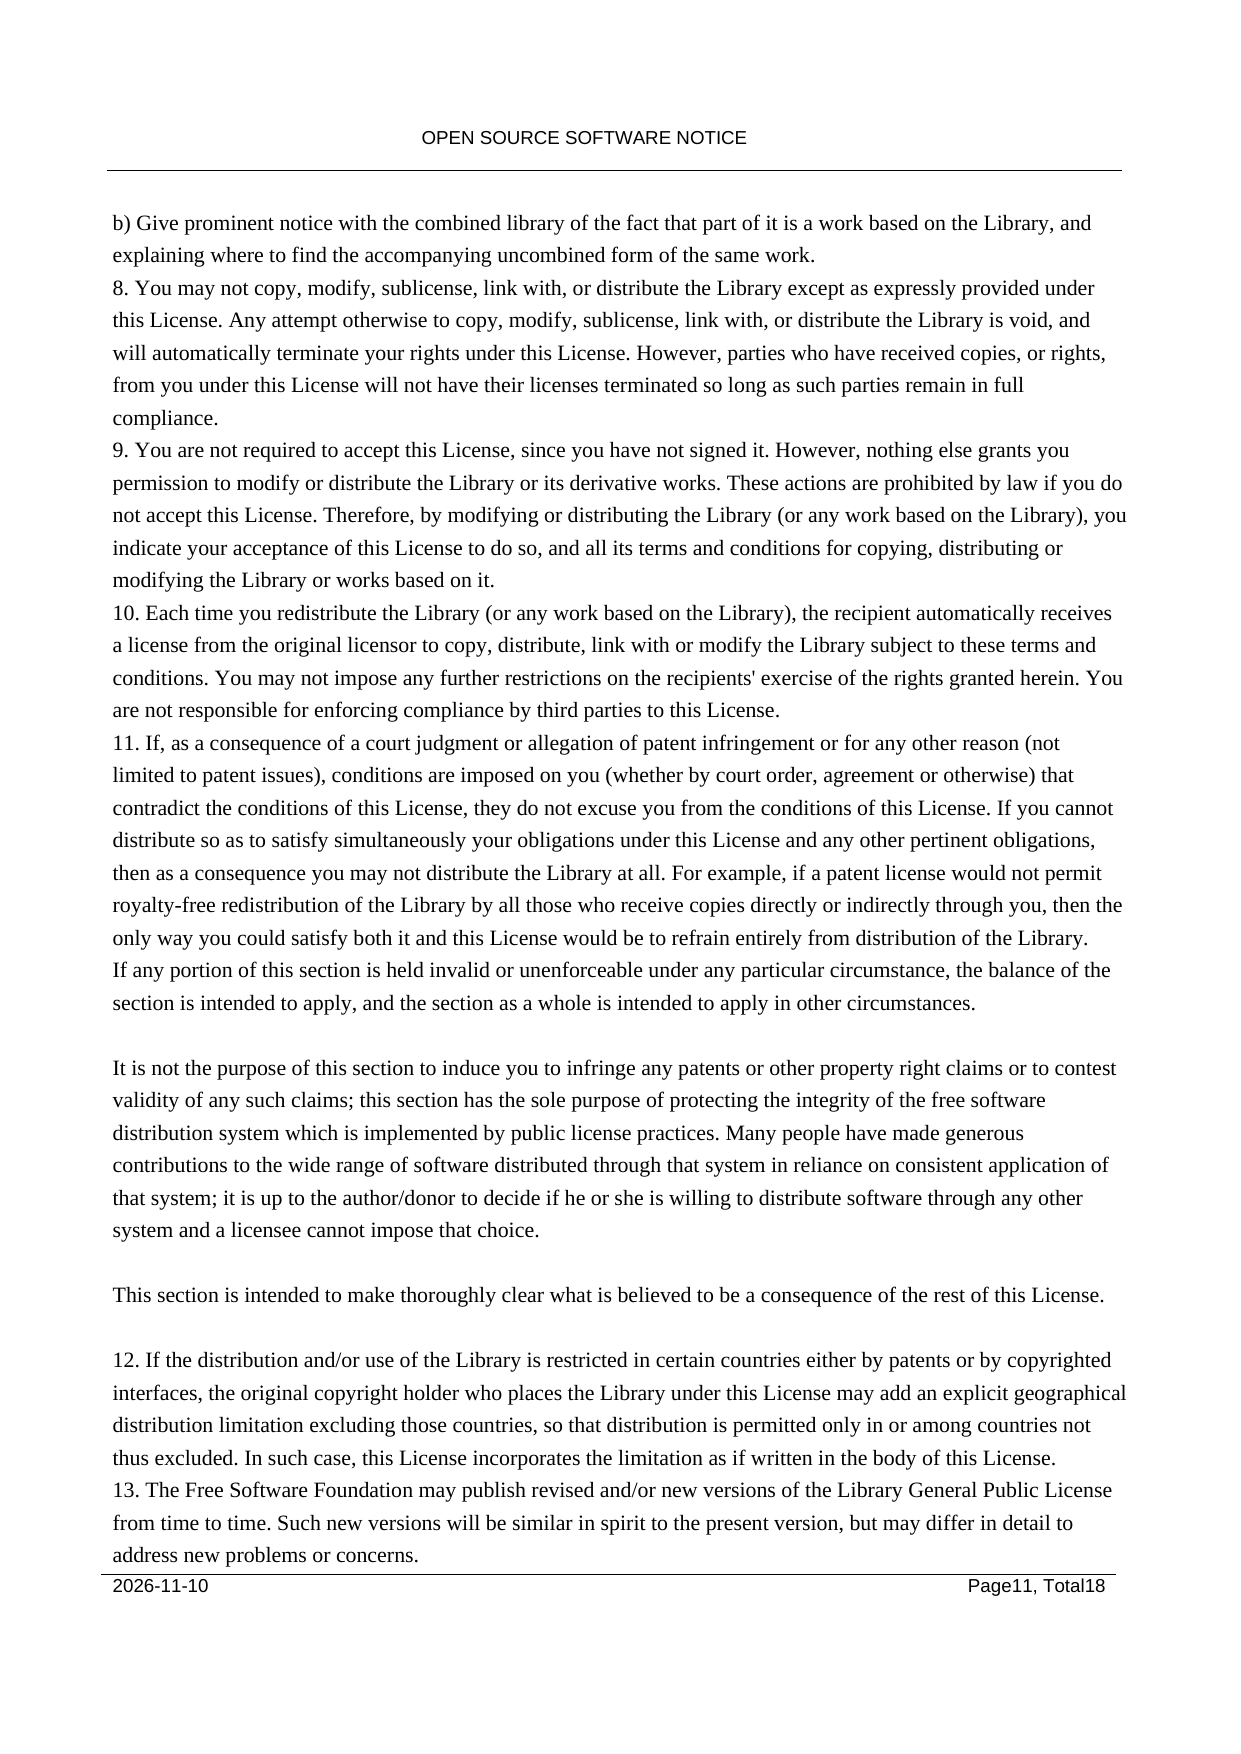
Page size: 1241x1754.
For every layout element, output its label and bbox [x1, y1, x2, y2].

text [112, 206, 1128, 1571]
